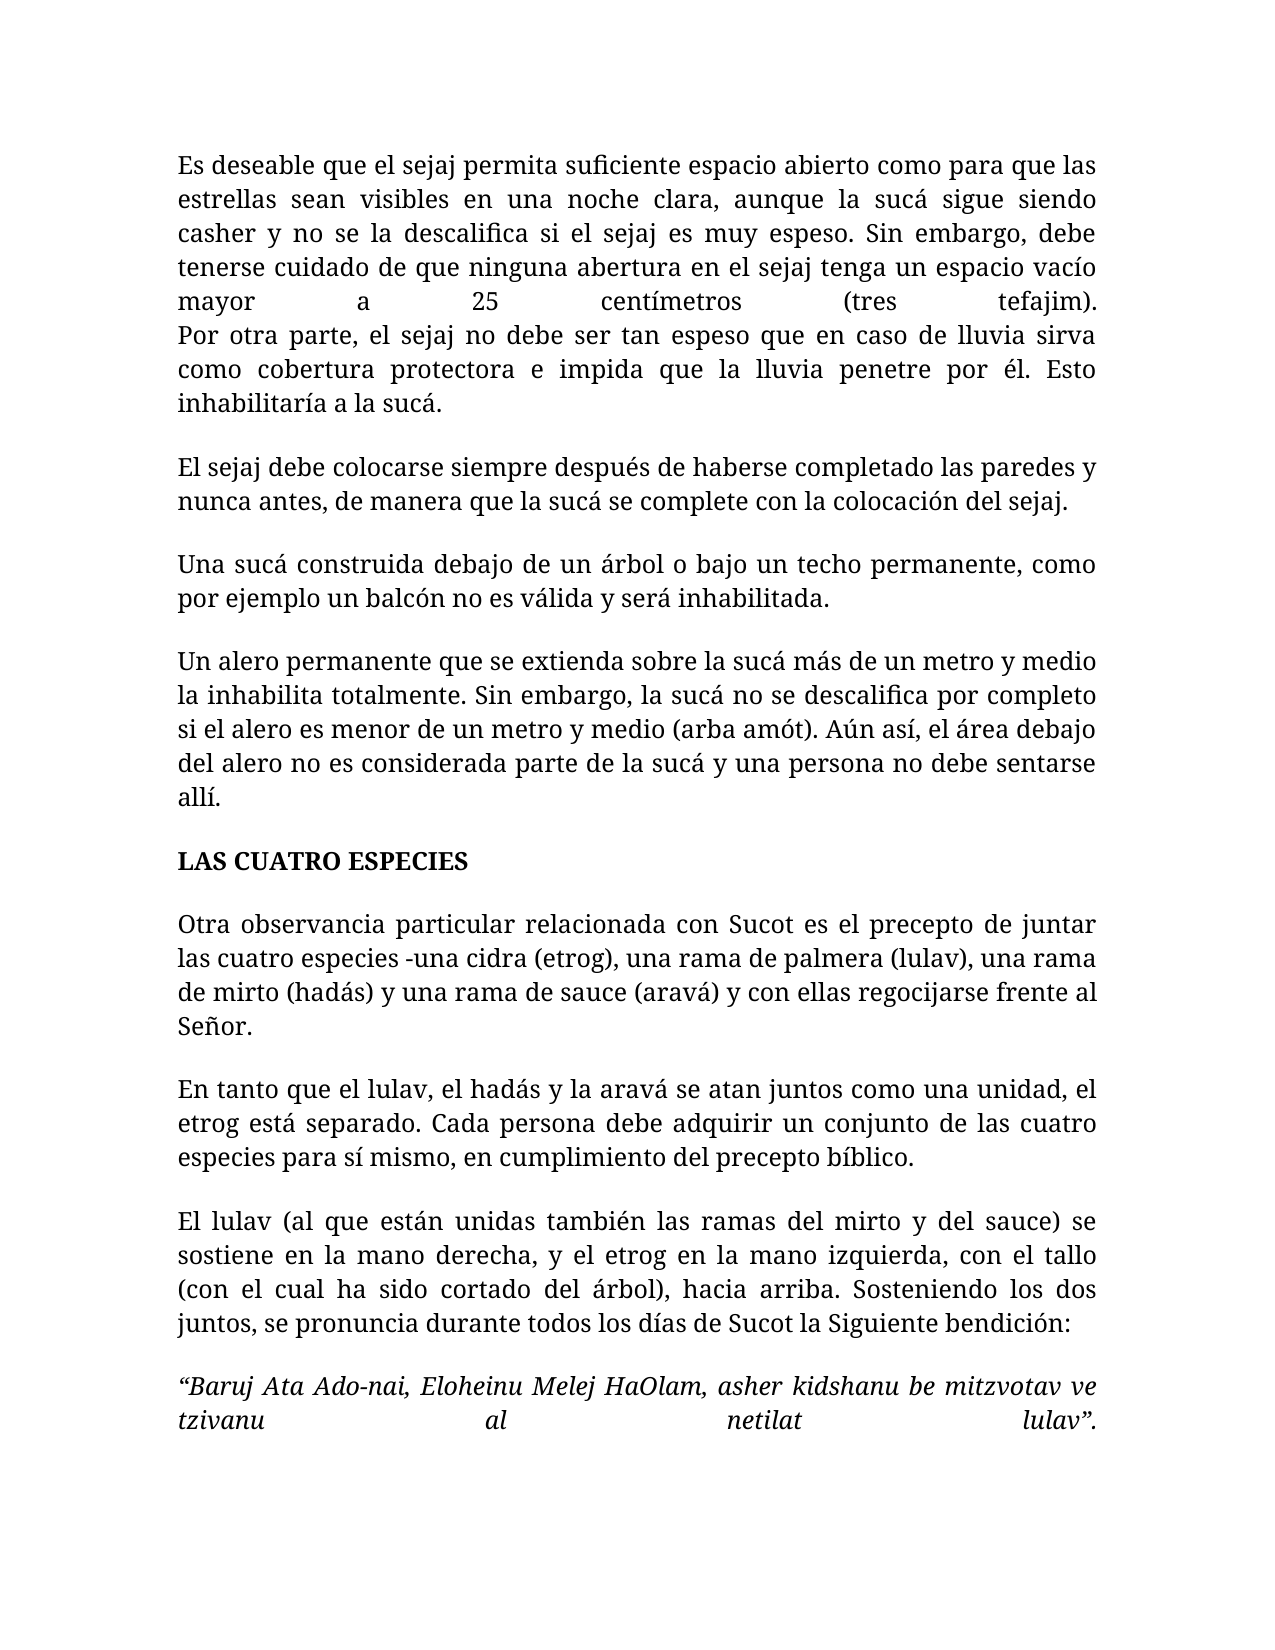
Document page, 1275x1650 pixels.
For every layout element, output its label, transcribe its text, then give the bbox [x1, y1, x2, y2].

text Otra observancia particular relacionada con Sucot es el precepto de juntar las cuatro especies -una cidra (etrog), una rama de palmera (lulav), una rama de mirto (hadás) y una rama de sauce (aravá) y con ellas regocijarse frente al Señor. [177, 1004, 1098, 1140]
text El sejaj debe colocarse siempre después de haberse completado las paredes y nunca antes, de manera que la sucá se complete con la colocación del sejaj. [177, 547, 1098, 615]
text En tanto que el lulav, el hadás y la aravá se atan juntos como una unidad, el etrog está separado. Cada persona debe adquirir un conjunto de las cuatro especies para sí mismo, en cumplimiento del precepto bíblico. [177, 1169, 1098, 1271]
text El lulav (al que están unidas también las ramas del mirto y del sauce) se sostiene en la mano derecha, y el etrog en la mano izquierda, con el tallo (con el cual ha sido cortado del árbol), hacia arriba. Sosteniendo los dos juntos, se pronuncia durante todos los días de Sucot la Siguiente bendición: [177, 1301, 1098, 1437]
text LAS CUATRO ESPECIES [177, 941, 1098, 975]
text Una sucá construida debajo de un árbol o bajo un techo permanente, como por ejemplo un balcón no es válida y será inhabilitada. [177, 644, 1098, 712]
text Un alero permanente que se extienda sobre la sucá más de un metro y medio la inhabilita totalmente. Sin embargo, la sucá no se descalifica por completo si el alero es menor de un metro y medio (arba amót). Aún así, el área debajo del alero no es considerada parte de la sucá y una persona no debe sentarse allí. [177, 741, 1098, 911]
text Es deseable que el sejaj permita suficiente espacio abierto como para que las estrellas sean visibles en una noche clara, aunque la sucá sigue siendo casher y no se la descalifica si el sejaj es muy espeso. Sin embargo, debe tenerse cuidado de que ninguna abertura en el sejaj tenga un espacio vacío mayor a 25 centímetros (tres tefajim). Por otra parte, el sejaj no debe ser tan espeso que en caso de lluvia sirva como cobertura protectora e impida que la lluvia penetre por él. Esto inhabilitaría a la sucá. [177, 245, 1098, 517]
text Sobre el techo debe colocarse suficiente sejaj de manera que haya más sombra que luz del sol. [177, 148, 1098, 216]
